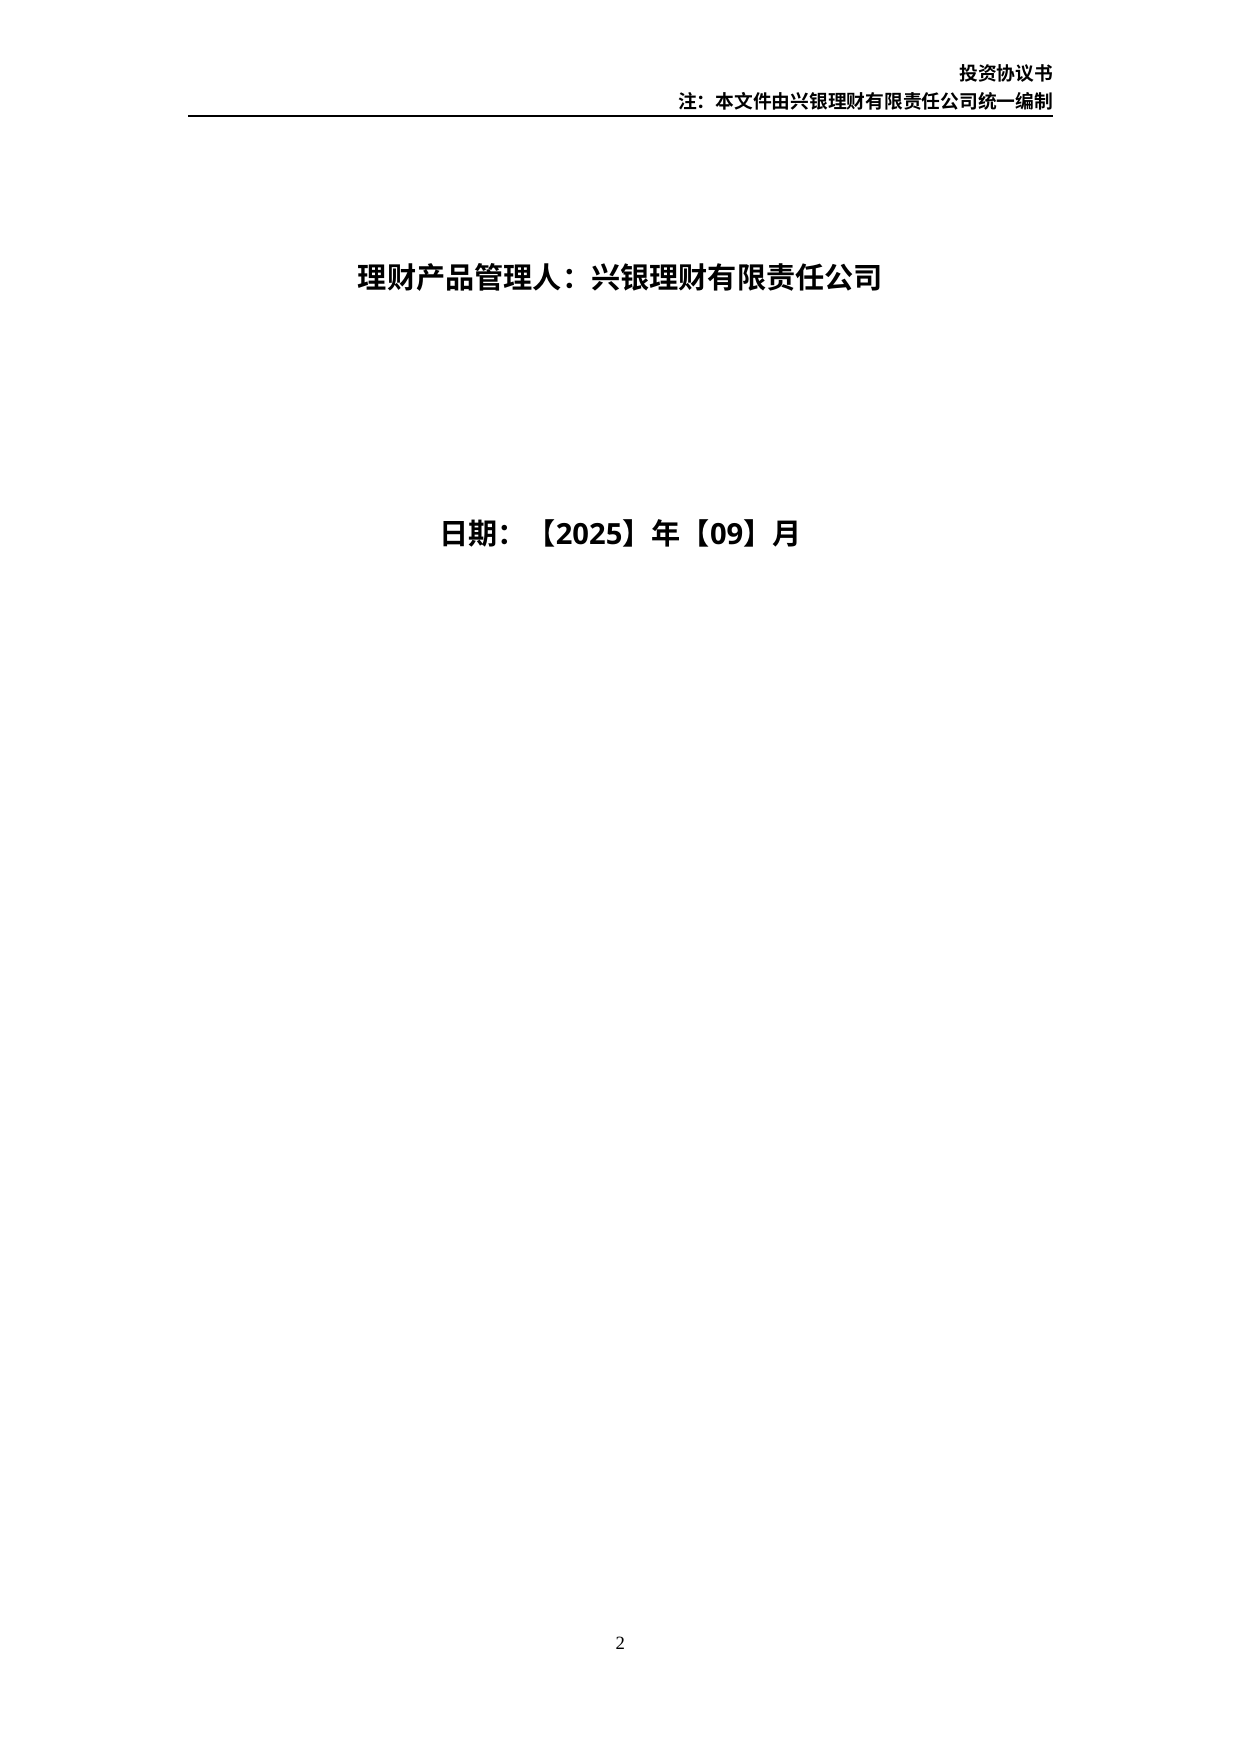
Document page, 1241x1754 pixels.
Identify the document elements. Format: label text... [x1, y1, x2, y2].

text 日期：【2025】年【09】月 [187, 499, 1053, 564]
text 理财产品管理人：兴银理财有限责任公司 [187, 244, 1053, 309]
